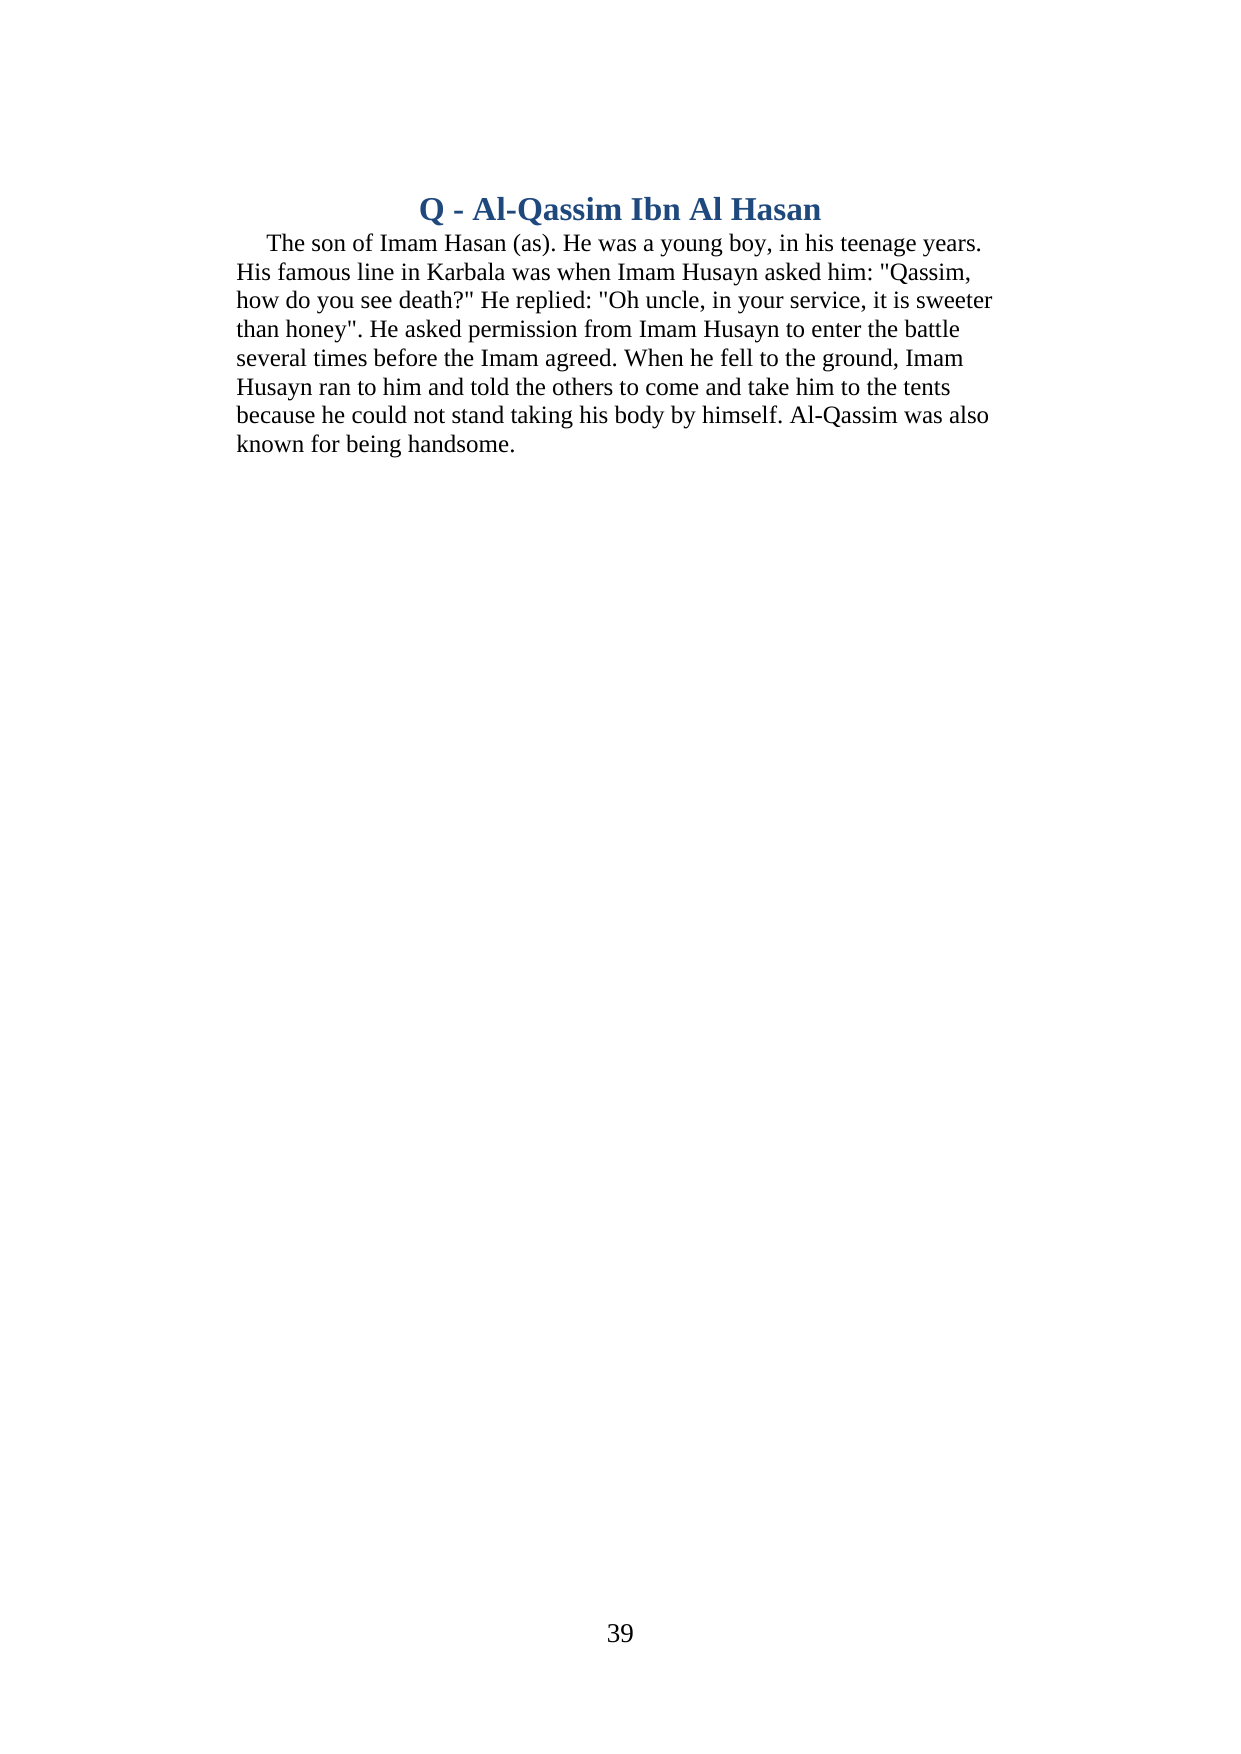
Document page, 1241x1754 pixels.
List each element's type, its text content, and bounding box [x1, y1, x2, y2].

subtitle Q - Al-Qassim Ibn Al Hasan [236, 190, 1004, 228]
text The son of Imam Hasan (as). He was a young boy, in his teenage years. His famous line in Karbala was when Imam Husayn asked him: "Qassim, how do you see death?" He replied: "Oh uncle, in your service, it is sweeter than honey". He asked permission from Imam Husayn to enter the battle several times before the Imam agreed. When he fell to the ground, Imam Husayn ran to him and told the others to come and take him to the tents because he could not stand taking his body by himself. Al-Qassim was also known for being handsome. [236, 228, 1004, 458]
